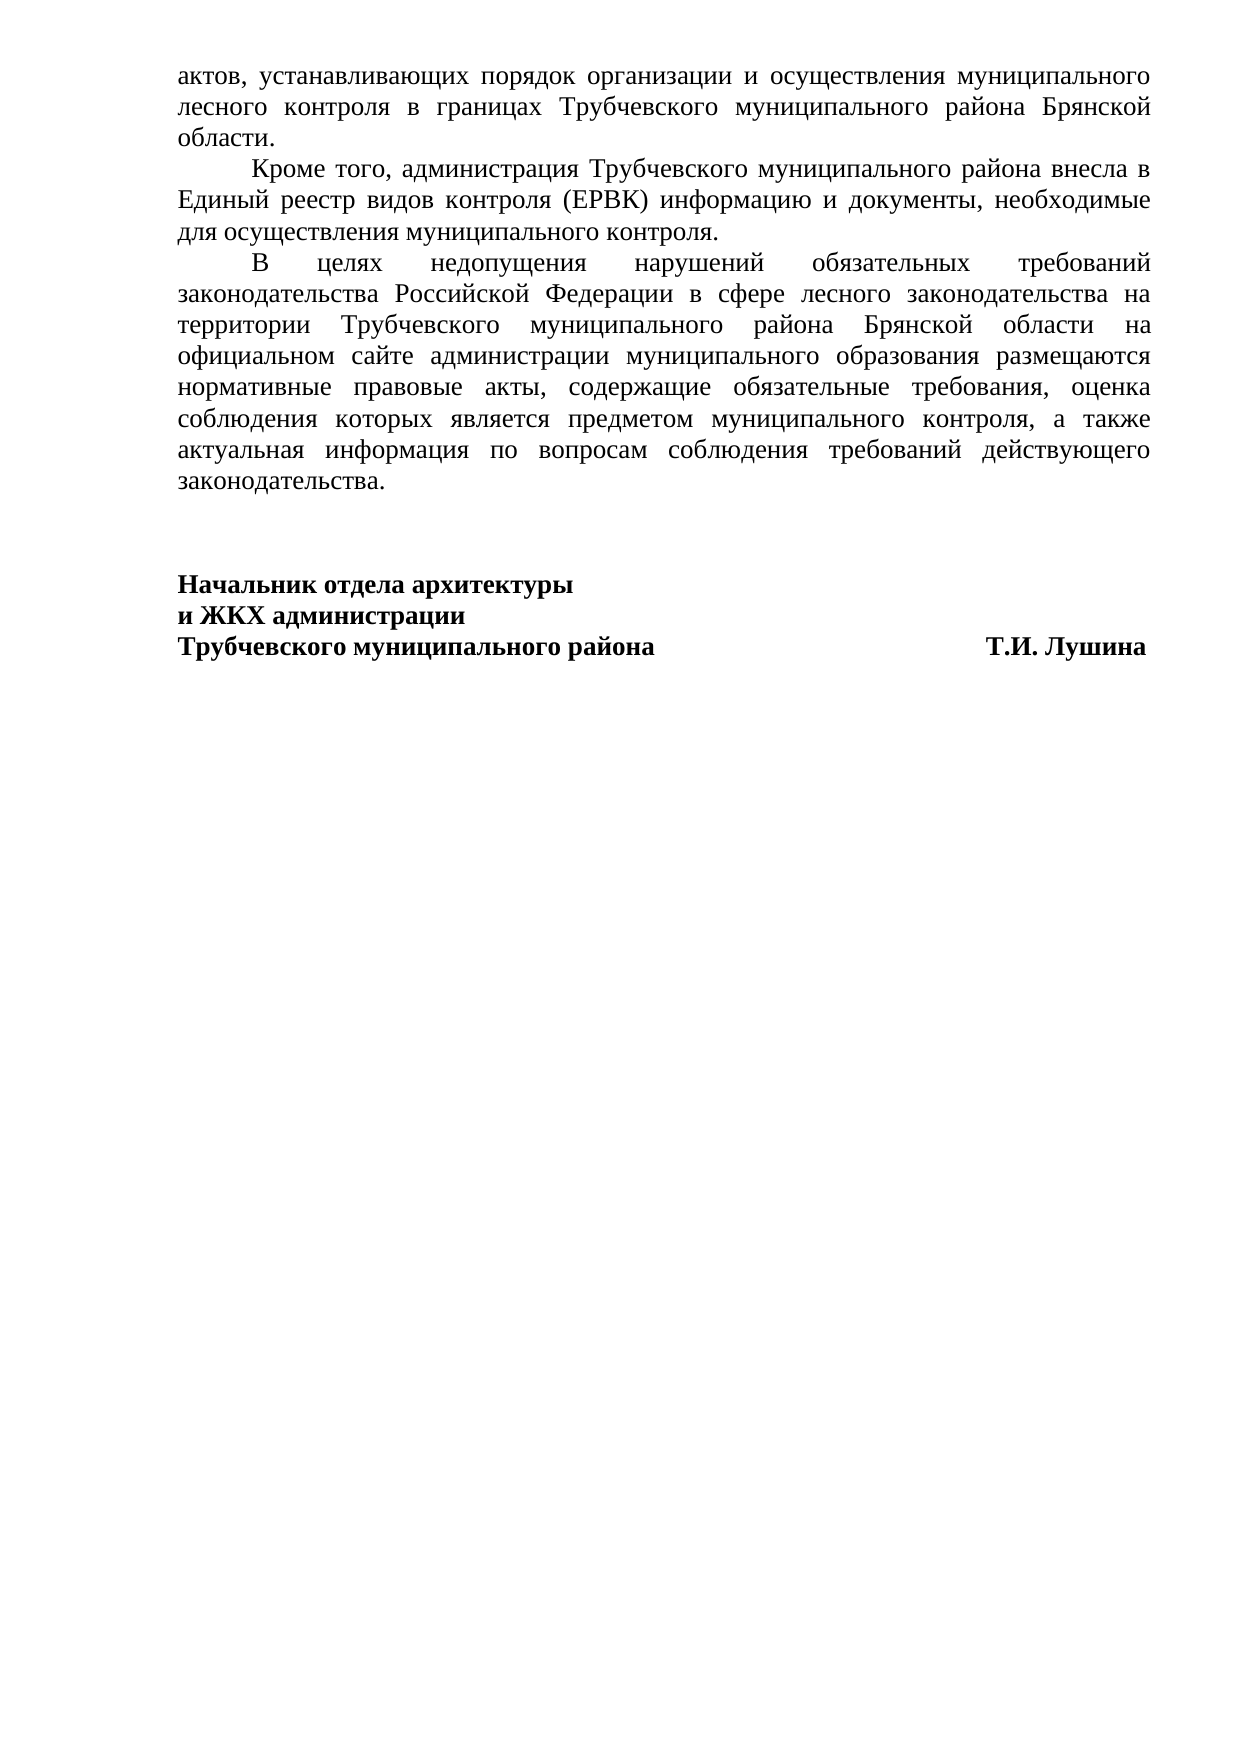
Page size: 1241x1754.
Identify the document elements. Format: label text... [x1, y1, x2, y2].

text В целях недопущения нарушений обязательных требований законодательства Российской Федерации в сфере лесного законодательства на территории Трубчевского муниципального района Брянской области на официальном сайте администрации муниципального образования размещаются нормативные правовые акты, содержащие обязательные требования, оценка соблюдения которых является предметом муниципального контроля, а также актуальная информация по вопросам соблюдения требований действующего законодательства. [177, 246, 1152, 495]
text Кроме того, администрация Трубчевского муниципального района внесла в Единый реестр видов контроля (ЕРВК) информацию и документы, необходимые для осуществления муниципального контроля. [177, 152, 1152, 246]
text Трубчевского муниципального района Т.И. Лушина [177, 630, 1152, 661]
text и ЖКХ администрации [177, 599, 1152, 630]
text Начальник отдела архитектуры [177, 568, 1152, 599]
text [177, 59, 1152, 152]
